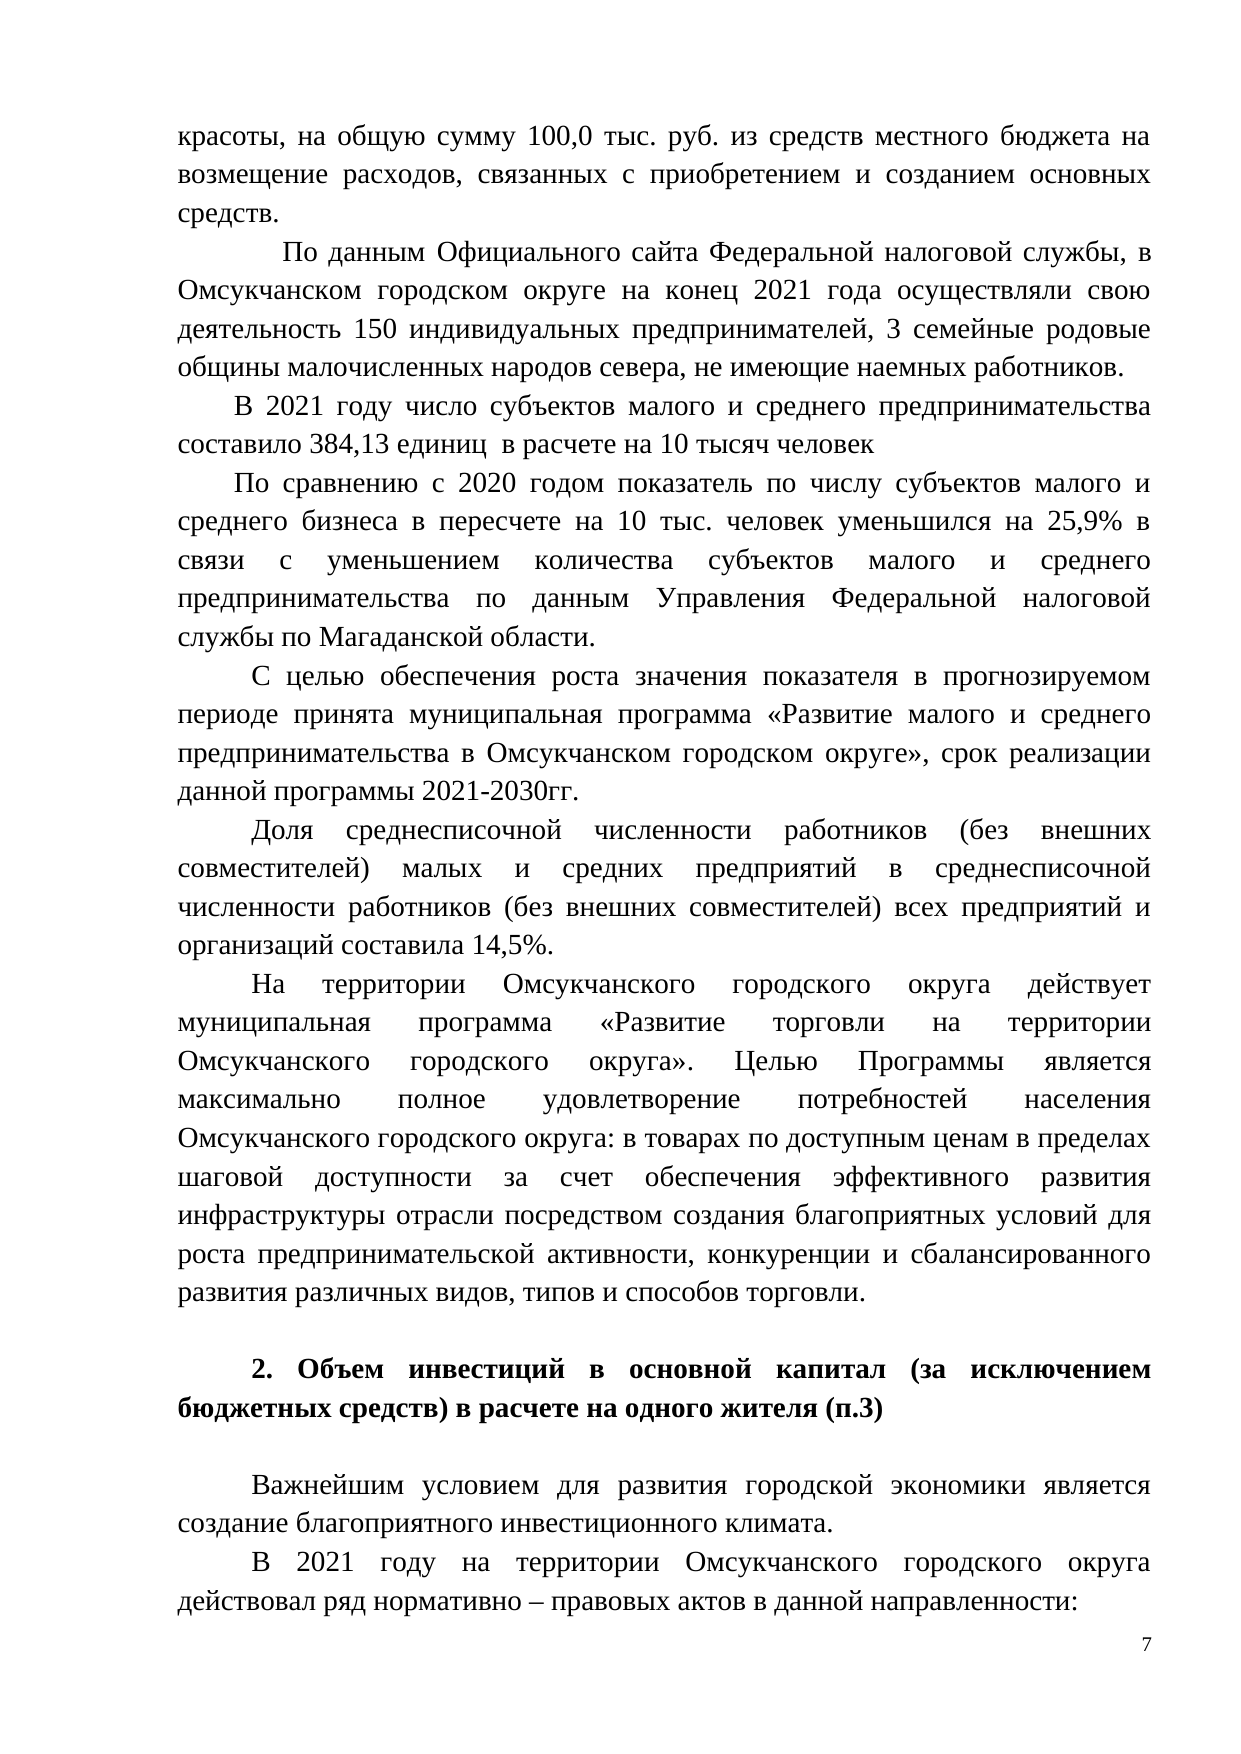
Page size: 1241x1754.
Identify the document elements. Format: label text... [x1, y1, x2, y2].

text С целью обеспечения роста значения показателя в прогнозируемом периоде принята муниципальная программа «Развитие малого и среднего предпринимательства в Омсукчанском городском округе», срок реализации данной программы 2021-2030гг. [177, 658, 1152, 807]
text В 2021 году число субъектов малого и среднего предпринимательства составило 384,13 единиц в расчете на 10 тысяч человек [177, 388, 1152, 460]
list 2. Объем инвестиций в основной капитал (за исключением бюджетных средств) в расчете на одного жителя (п.3) [177, 1351, 1152, 1423]
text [177, 118, 1152, 229]
text Важнейшим условием для развития городской экономики является создание благоприятного инвестиционного климата. [177, 1467, 1152, 1539]
text По данным Официального сайта Федеральной налоговой службы, в Омсукчанском городском округе на конец 2021 года осуществляли свою деятельность 150 индивидуальных предпринимателей, 3 семейные родовые общины малочисленных народов севера, не имеющие наемных работников. [177, 234, 1152, 383]
text На территории Омсукчанского городского округа действует муниципальная программа «Развитие торговли на территории Омсукчанского городского округа». Целью Программы является максимально полное удовлетворение потребностей населения Омсукчанского городского округа: в товарах по доступным ценам в пределах шаговой доступности за счет обеспечения эффективного развития инфраструктуры отрасли посредством создания благоприятных условий для роста предпринимательской активности, конкуренции и сбалансированного развития различных видов, типов и способов торговли. [177, 966, 1152, 1308]
text Доля среднесписочной численности работников (без внешних совместителей) малых и средних предприятий в среднесписочной численности работников (без внешних совместителей) всех предприятий и организаций составила 14,5%. [177, 812, 1152, 961]
text По сравнению с 2020 годом показатель по числу субъектов малого и среднего бизнеса в пересчете на 10 тыс. человек уменьшился на 25,9% в связи с уменьшением количества субъектов малого и среднего предпринимательства по данным Управления Федеральной налоговой службы по Магаданской области. [177, 465, 1152, 653]
text В 2021 году на территории Омсукчанского городского округа действовал ряд нормативно – правовых актов в данной направленности: [177, 1544, 1152, 1616]
